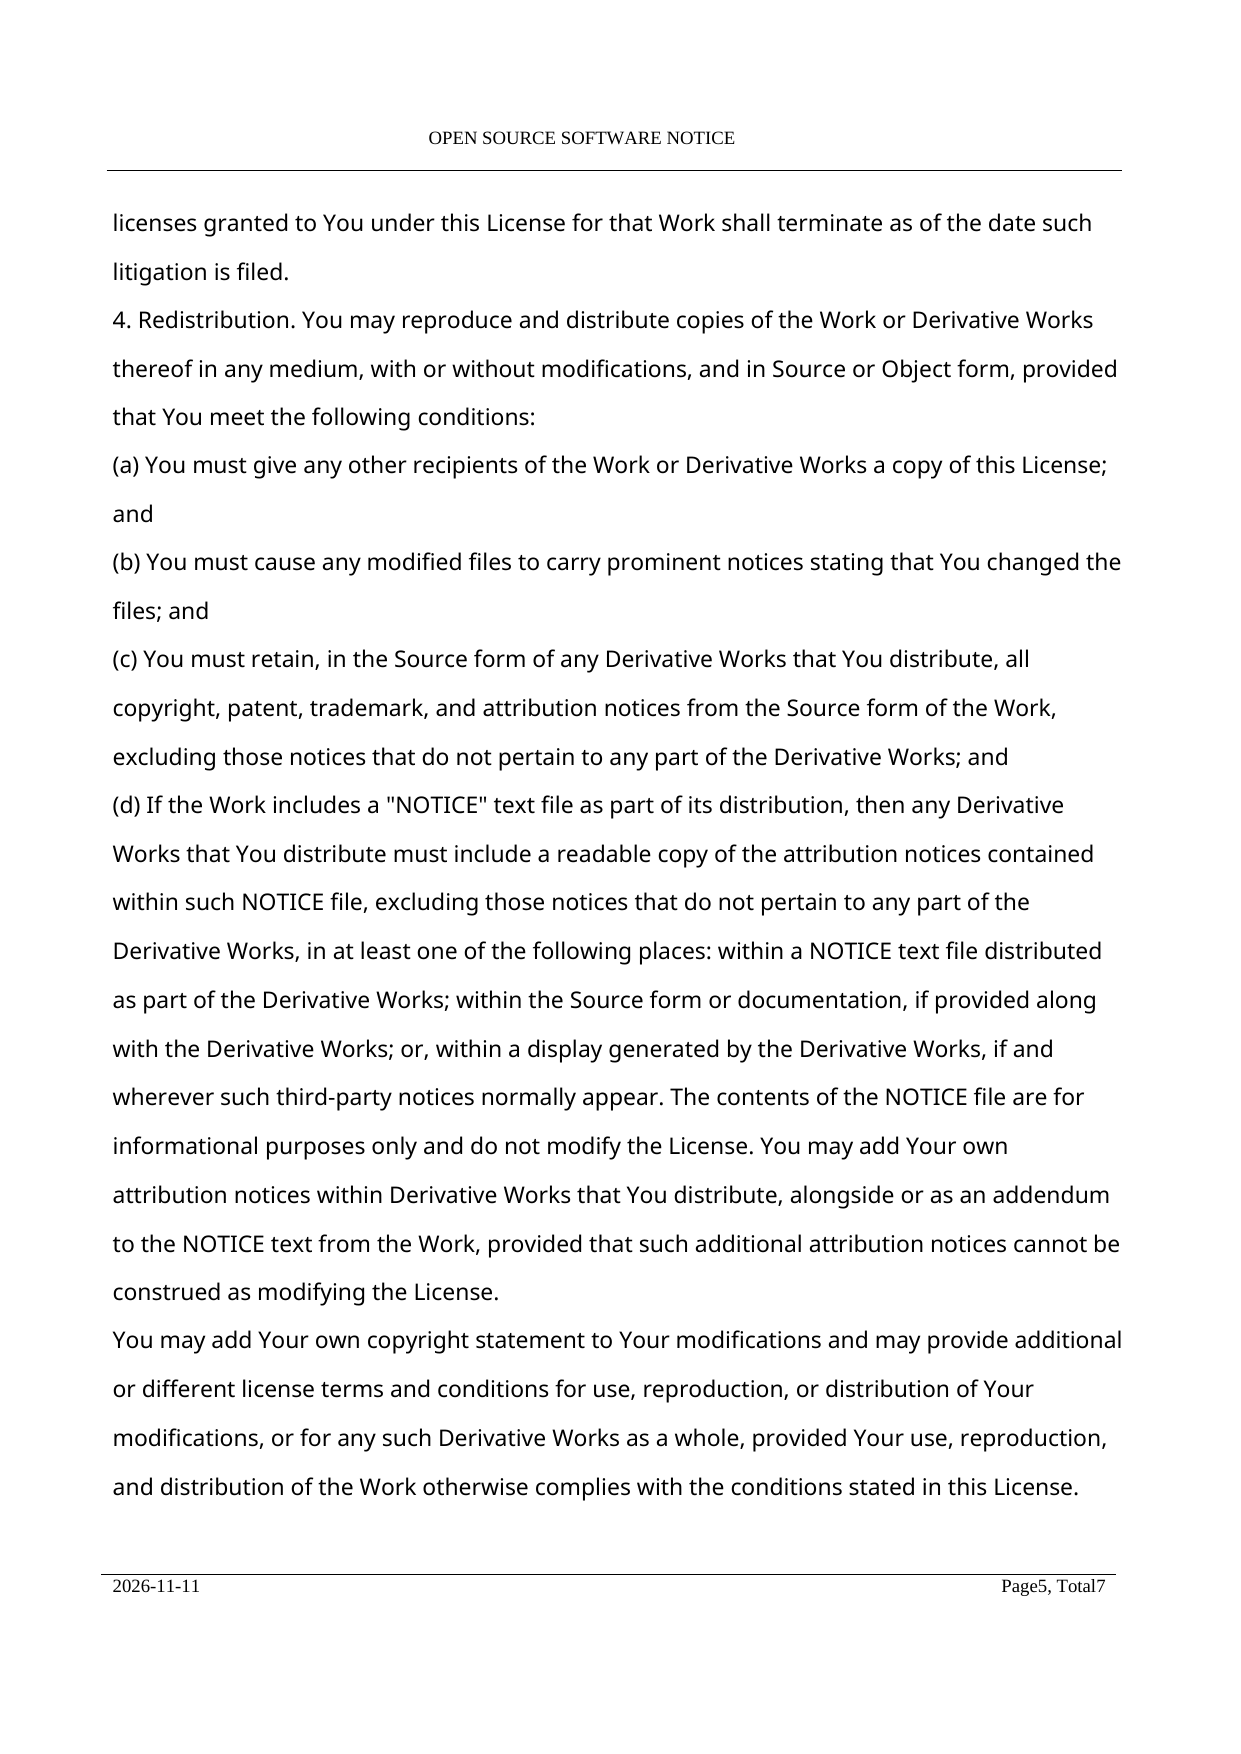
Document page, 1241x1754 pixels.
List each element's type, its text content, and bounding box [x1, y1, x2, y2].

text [112, 206, 1128, 288]
text 4. Redistribution. You may reproduce and distribute copies of the Work or Derivative Works thereof in any medium, with or without modifications, and in Source or Object form, provided that You meet the following conditions: [112, 303, 1128, 433]
text (d) If the Work includes a "NOTICE" text file as part of its distribution, then any Derivative Works that You distribute must include a readable copy of the attribution notices contained within such NOTICE file, excluding those notices that do not pertain to any part of the Derivative Works, in at least one of the following places: within a NOTICE text file distributed as part of the Derivative Works; within the Source form or documentation, if provided along with the Derivative Works; or, within a display generated by the Derivative Works, if and wherever such third-party notices normally appear. The contents of the NOTICE file are for informational purposes only and do not modify the License. You may add Your own attribution notices within Derivative Works that You distribute, alongside or as an addendum to the NOTICE text from the Work, provided that such additional attribution notices cannot be construed as modifying the License. [112, 788, 1128, 1308]
text (a) You must give any other recipients of the Work or Derivative Works a copy of this License; and [112, 449, 1128, 530]
text You may add Your own copyright statement to Your modifications and may provide additional or different license terms and conditions for use, reproduction, or distribution of Your modifications, or for any such Derivative Works as a whole, provided Your use, reproduction, and distribution of the Work otherwise complies with the conditions stated in this License. [112, 1324, 1128, 1503]
text (b) You must cause any modified files to carry prominent notices stating that You changed the files; and [112, 546, 1128, 627]
text (c) You must retain, in the Source form of any Derivative Works that You distribute, all copyright, patent, trademark, and attribution notices from the Source form of the Work, excluding those notices that do not pertain to any part of the Derivative Works; and [112, 643, 1128, 773]
